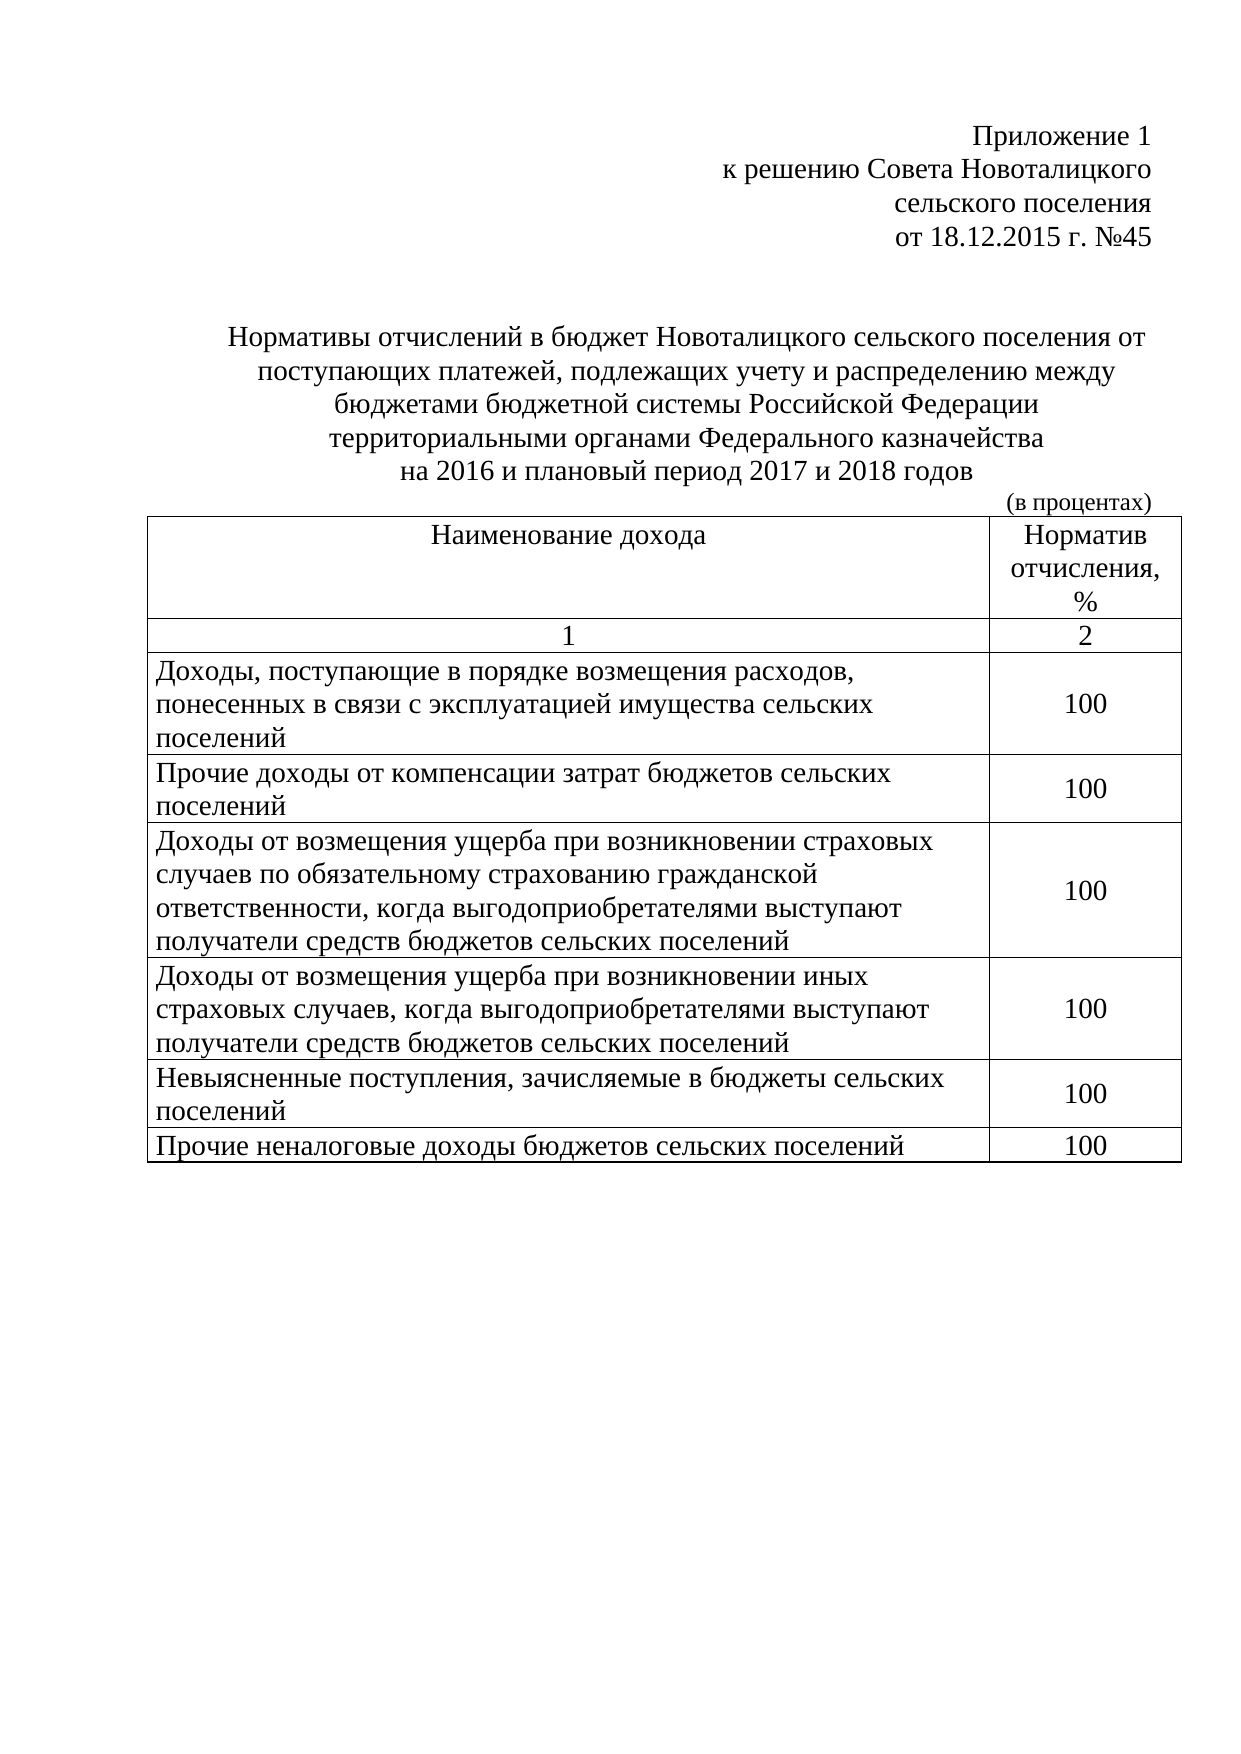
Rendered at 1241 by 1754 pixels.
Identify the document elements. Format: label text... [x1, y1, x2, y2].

text от 18.12.2015 г. №45 [148, 219, 1152, 252]
text на 2016 и плановый период 2017 и 2018 годов [222, 453, 1152, 487]
table_cell 1 [148, 619, 989, 652]
table_cell 100 [990, 755, 1181, 822]
table_cell 100 [990, 1060, 1181, 1127]
table_header Норматив отчисления, % [990, 517, 1181, 617]
table_cell 100 [990, 1128, 1181, 1161]
table_cell 100 [990, 823, 1181, 957]
text (в процентах) [259, 487, 1152, 516]
table_cell Доходы, поступающие в порядке возмещения расходов, понесенных в связи с эксплуатацией имущества сельских поселений [148, 653, 989, 754]
table_cell Прочие неналоговые доходы бюджетов сельских поселений [148, 1128, 989, 1161]
table_cell Доходы от возмещения ущерба при возникновении страховых случаев по обязательному страхованию гражданской ответственности, когда выгодоприобретателями выступают получатели средств бюджетов сельских поселений [148, 823, 989, 957]
table_cell 100 [990, 958, 1181, 1059]
table_cell Невыясненные поступления, зачисляемые в бюджеты сельских поселений [148, 1060, 989, 1127]
text Нормативы отчислений в бюджет Новоталицкого сельского поселения от поступающих платежей, подлежащих учету и распределению между бюджетами бюджетной системы Российской Федерации территориальными органами Федерального казначейства [222, 319, 1152, 453]
text к решению Совета Новоталицкого сельского поселения [673, 152, 1152, 219]
text Приложение 1 [148, 118, 1152, 152]
table_cell Доходы от возмещения ущерба при возникновении иных страховых случаев, когда выгодоприобретателями выступают получатели средств бюджетов сельских поселений [148, 958, 989, 1059]
table_header Наименование дохода [148, 517, 989, 617]
table_cell 100 [990, 653, 1181, 754]
table_cell Прочие доходы от компенсации затрат бюджетов сельских поселений [148, 755, 989, 822]
table_cell 2 [990, 619, 1181, 652]
